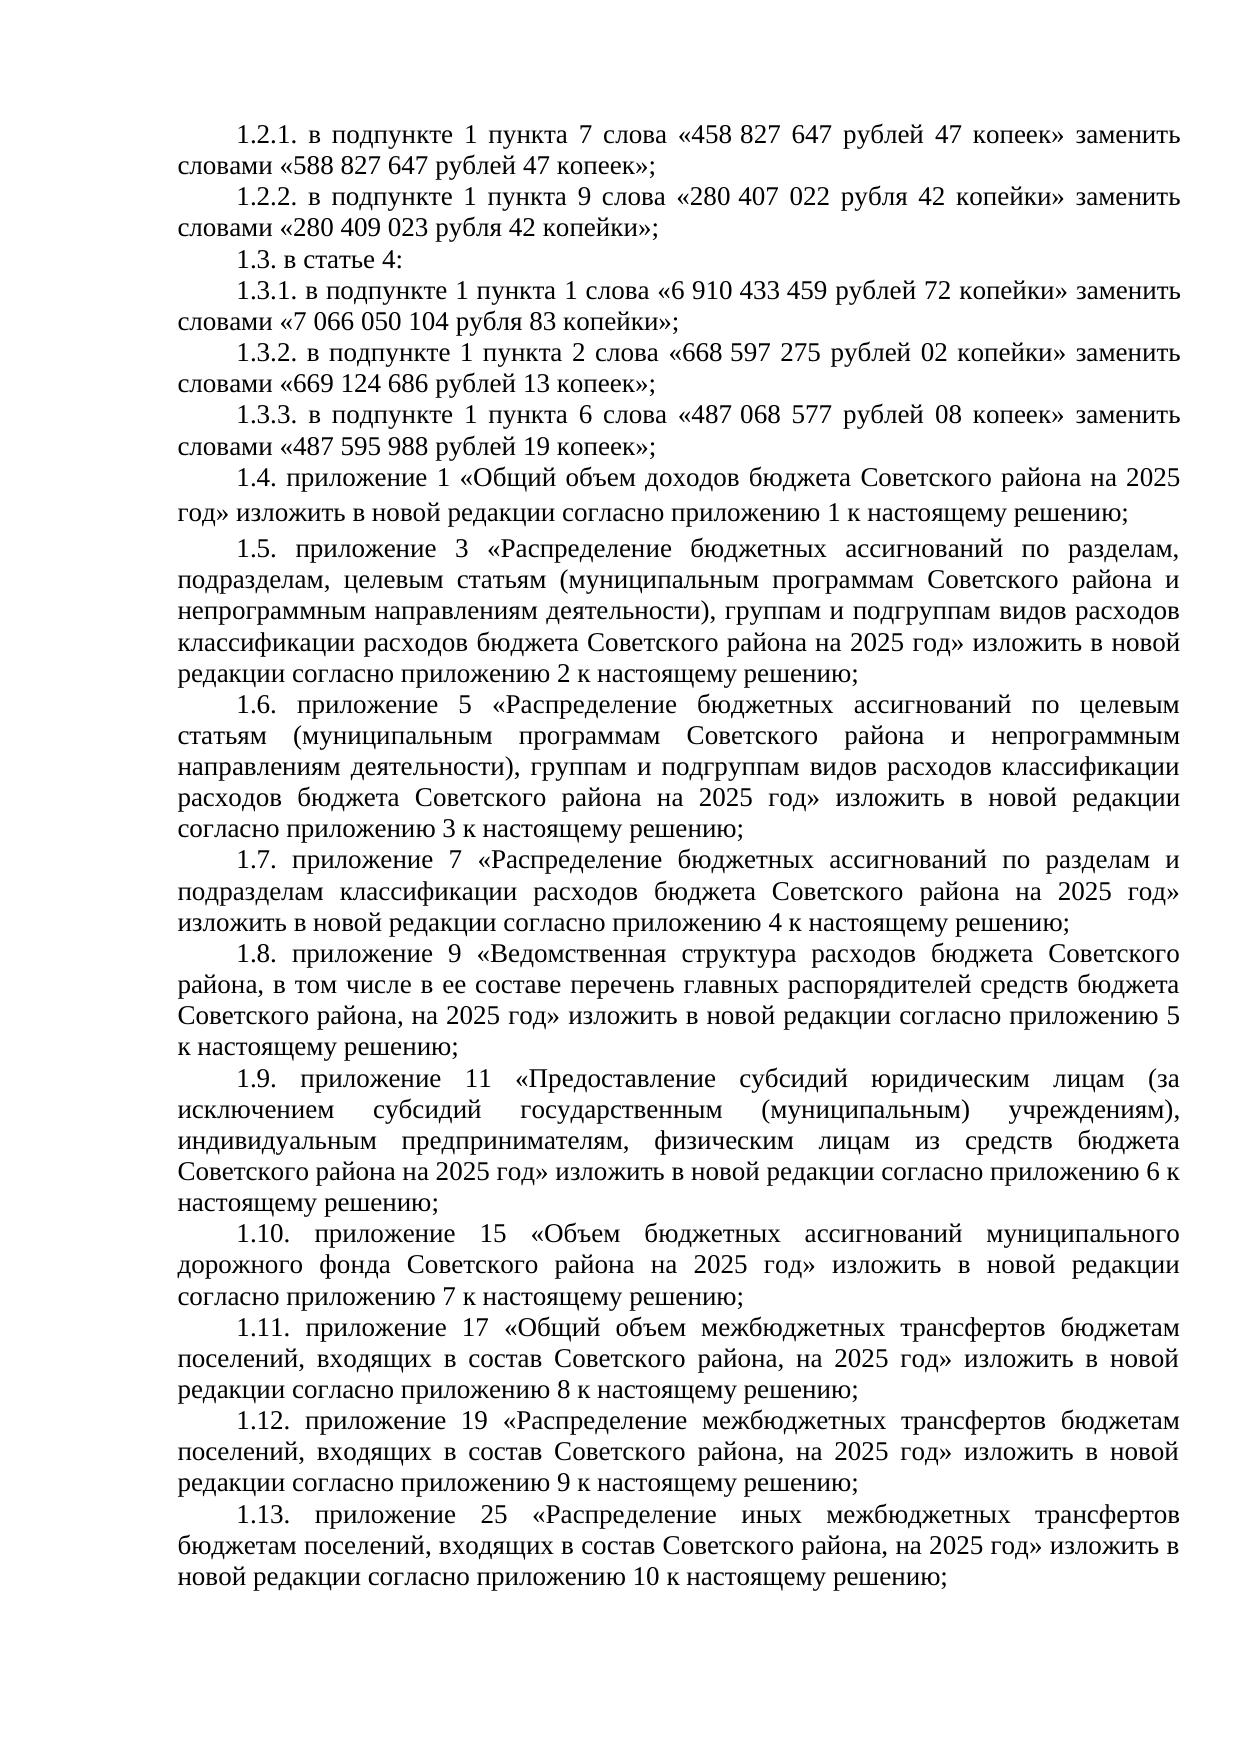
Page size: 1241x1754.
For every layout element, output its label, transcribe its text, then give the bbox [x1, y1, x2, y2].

text 1.12. приложение 19 «Распределение межбюджетных трансфертов бюджетам поселений, входящих в состав Советского района, на 2025 год» изложить в новой редакции согласно приложению 9 к настоящему решению; [177, 1404, 1181, 1498]
text 1.7. приложение 7 «Распределение бюджетных ассигнований по разделам и подразделам классификации расходов бюджета Советского района на 2025 год» изложить в новой редакции согласно приложению 4 к настоящему решению; [177, 844, 1181, 937]
text 1.2.2. в подпункте 1 пункта 9 слова «280 407 022 рубля 42 копейки» заменить словами «280 409 023 рубля 42 копейки»; [177, 180, 1181, 243]
text 1.3.2. в подпункте 1 пункта 2 слова «668 597 275 рублей 02 копейки» заменить словами «669 124 686 рублей 13 копеек»; [177, 336, 1181, 398]
text 1.11. приложение 17 «Общий объем межбюджетных трансфертов бюджетам поселений, входящих в состав Советского района, на 2025 год» изложить в новой редакции согласно приложению 8 к настоящему решению; [177, 1311, 1181, 1404]
text 1.2.1. в подпункте 1 пункта 7 слова «458 827 647 рублей 47 копеек» заменить словами «588 827 647 рублей 47 копеек»; [177, 118, 1181, 180]
text 1.3. в статье 4: [177, 243, 1181, 274]
text 1.10. приложение 15 «Объем бюджетных ассигнований муниципального дорожного фонда Советского района на 2025 год» изложить в новой редакции согласно приложению 7 к настоящему решению; [177, 1217, 1181, 1311]
text 1.9. приложение 11 «Предоставление субсидий юридическим лицам (за исключением субсидий государственным (муниципальным) учреждениям), индивидуальным предпринимателям, физическим лицам из средств бюджета Советского района на 2025 год» изложить в новой редакции согласно приложению 6 к настоящему решению; [177, 1062, 1181, 1217]
text 1.4. приложение 1 «Общий объем доходов бюджета Советского района на 2025 год» изложить в новой редакции согласно приложению 1 к настоящему решению; [177, 461, 1181, 528]
text 1.8. приложение 9 «Ведомственная структура расходов бюджета Советского района, в том числе в ее составе перечень главных распорядителей средств бюджета Советского района, на 2025 год» изложить в новой редакции согласно приложению 5 к настоящему решению; [177, 937, 1181, 1062]
text 1.6. приложение 5 «Распределение бюджетных ассигнований по целевым статьям (муниципальным программам Советского района и непрограммным направлениям деятельности), группам и подгруппам видов расходов классификации расходов бюджета Советского района на 2025 год» изложить в новой редакции согласно приложению 3 к настоящему решению; [177, 688, 1181, 844]
text 1.13. приложение 25 «Распределение иных межбюджетных трансфертов бюджетам поселений, входящих в состав Советского района, на 2025 год» изложить в новой редакции согласно приложению 10 к настоящему решению; [177, 1498, 1181, 1591]
text 1.3.3. в подпункте 1 пункта 6 слова «487 068 577 рублей 08 копеек» заменить словами «487 595 988 рублей 19 копеек»; [177, 398, 1181, 461]
text 1.5. приложение 3 «Распределение бюджетных ассигнований по разделам, подразделам, целевым статьям (муниципальным программам Советского района и непрограммным направлениям деятельности), группам и подгруппам видов расходов классификации расходов бюджета Советского района на 2025 год» изложить в новой редакции согласно приложению 2 к настоящему решению; [177, 532, 1181, 688]
text 1.3.1. в подпункте 1 пункта 1 слова «6 910 433 459 рублей 72 копейки» заменить словами «7 066 050 104 рубля 83 копейки»; [177, 274, 1181, 336]
